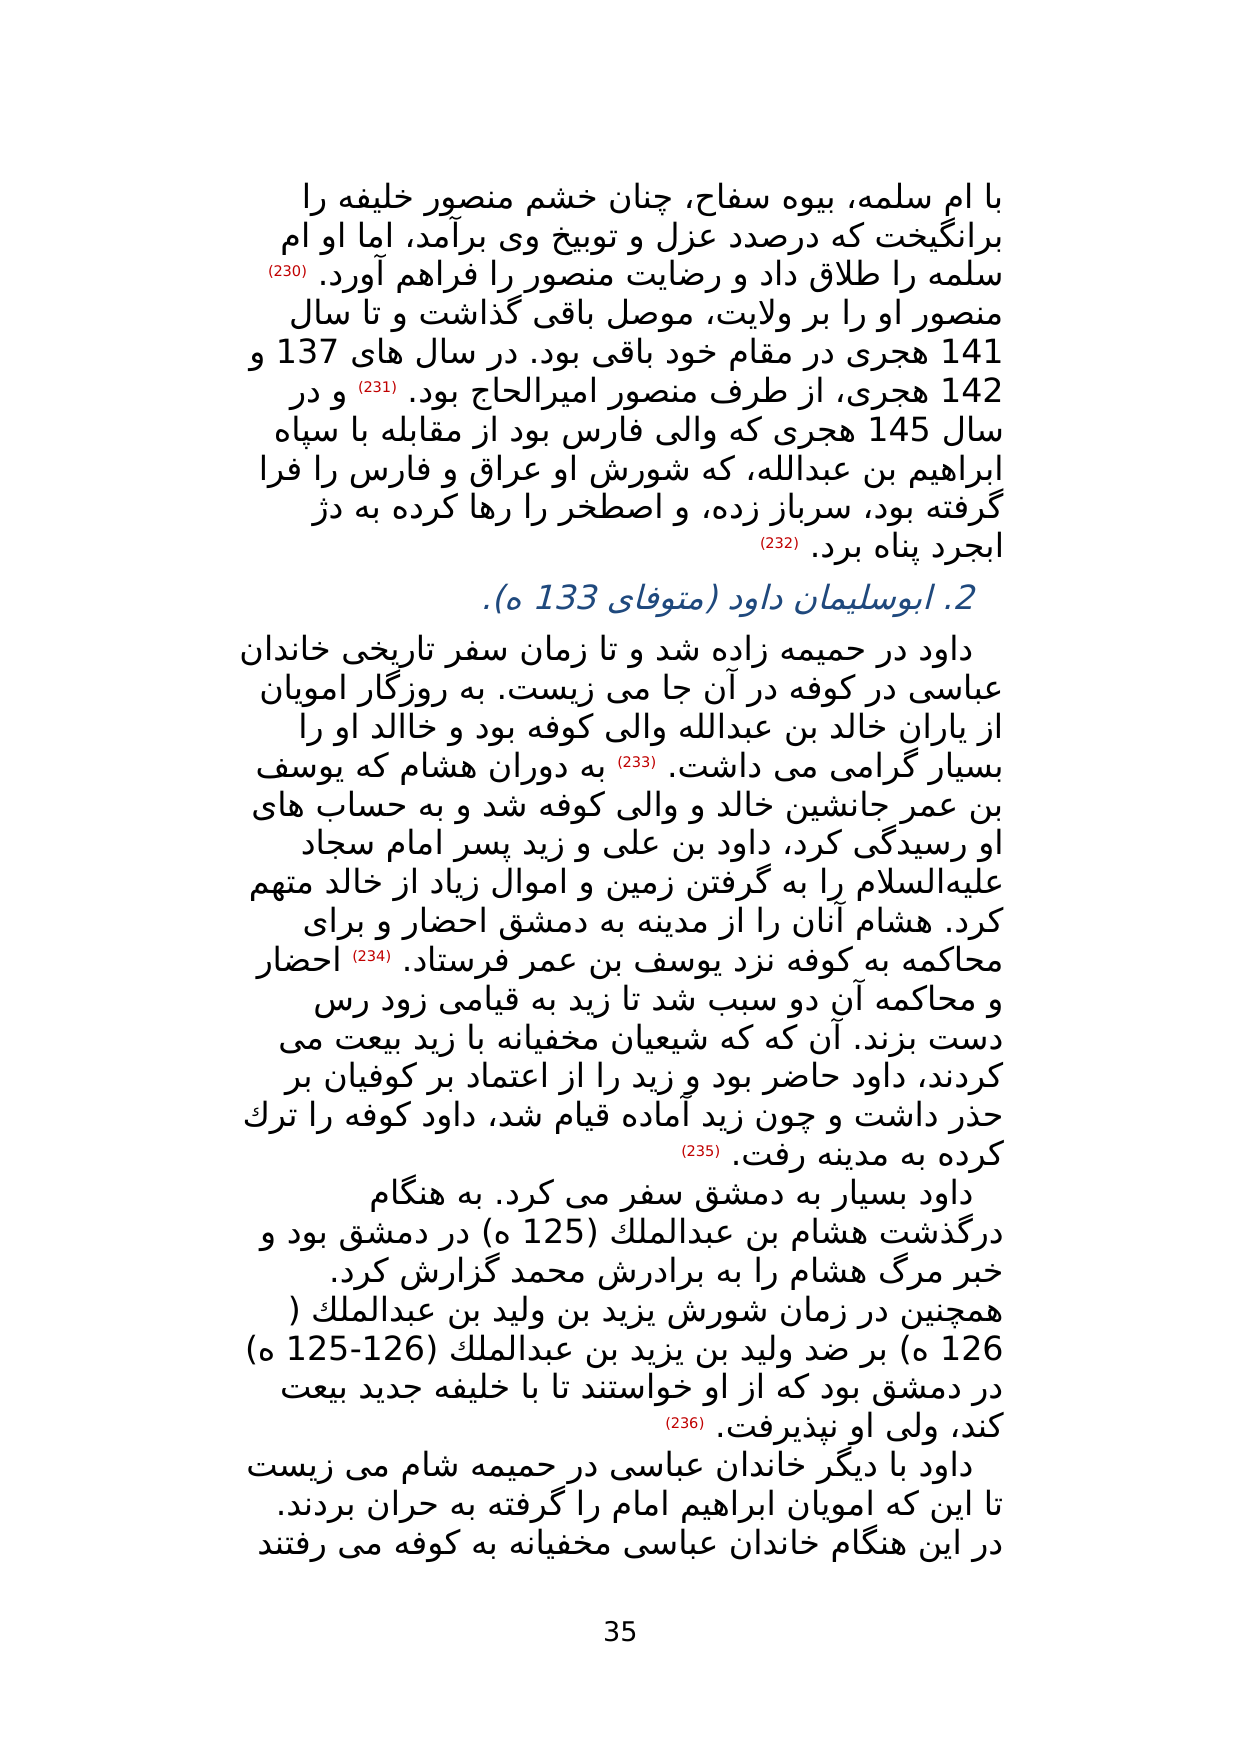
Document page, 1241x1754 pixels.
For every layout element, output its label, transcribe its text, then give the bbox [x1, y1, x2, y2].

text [236, 1446, 1004, 1562]
subtitle 2. ابوسليمان داود (متوفاى 133 ه). [236, 578, 1004, 617]
text داود بسيار به دمشق سفر مى كرد. به هنگام درگذشت هشام بن عبدالملك (125 ه) در دمشق بود و خبر مرگ هشام را به برادرش محمد گزارش كرد. همچنين در زمان شورش يزيد بن وليد بن عبدالملك (126 ه) بر ضد وليد بن يزيد بن عبدالملك (126-125 ه) در دمشق بود كه از او خواستند تا با خليفه جديد بيعت كند، ولى او نپذيرفت. (236) [236, 1173, 1004, 1446]
text داود در حميمه زاده شد و تا زمان سفر تاريخى خاندان عباسى در كوفه در آن جا مى زيست. به روزگار امويان از ياران خالد بن عبدالله والى كوفه بود و خاالد او را بسيار گرامى مى داشت. (233) به دوران هشام كه يوسف بن عمر جانشين خالد و والى كوفه شد و به حساب هاى او رسيدگى كرد، داود بن على و زيد پسر امام سجاد عليه‌السلام را به گرفتن زمين و اموال زياد از خالد متهم كرد. هشام آنان را از مدينه به دمشق احضار و براى محاكمه به كوفه نزد يوسف بن عمر فرستاد. (234) احضار و محاكمه آن دو سبب شد تا زيد به قيامى زود رس دست بزند. آن كه كه شيعيان مخفيانه با زيد بيعت مى كردند، داود حاضر بود و زيد را از اعتماد بر كوفيان بر حذر داشت و چون زيد آماده قيام شد، داود كوفه را ترك كرده به مدينه رفت. (235) [236, 629, 1004, 1173]
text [236, 177, 1004, 566]
